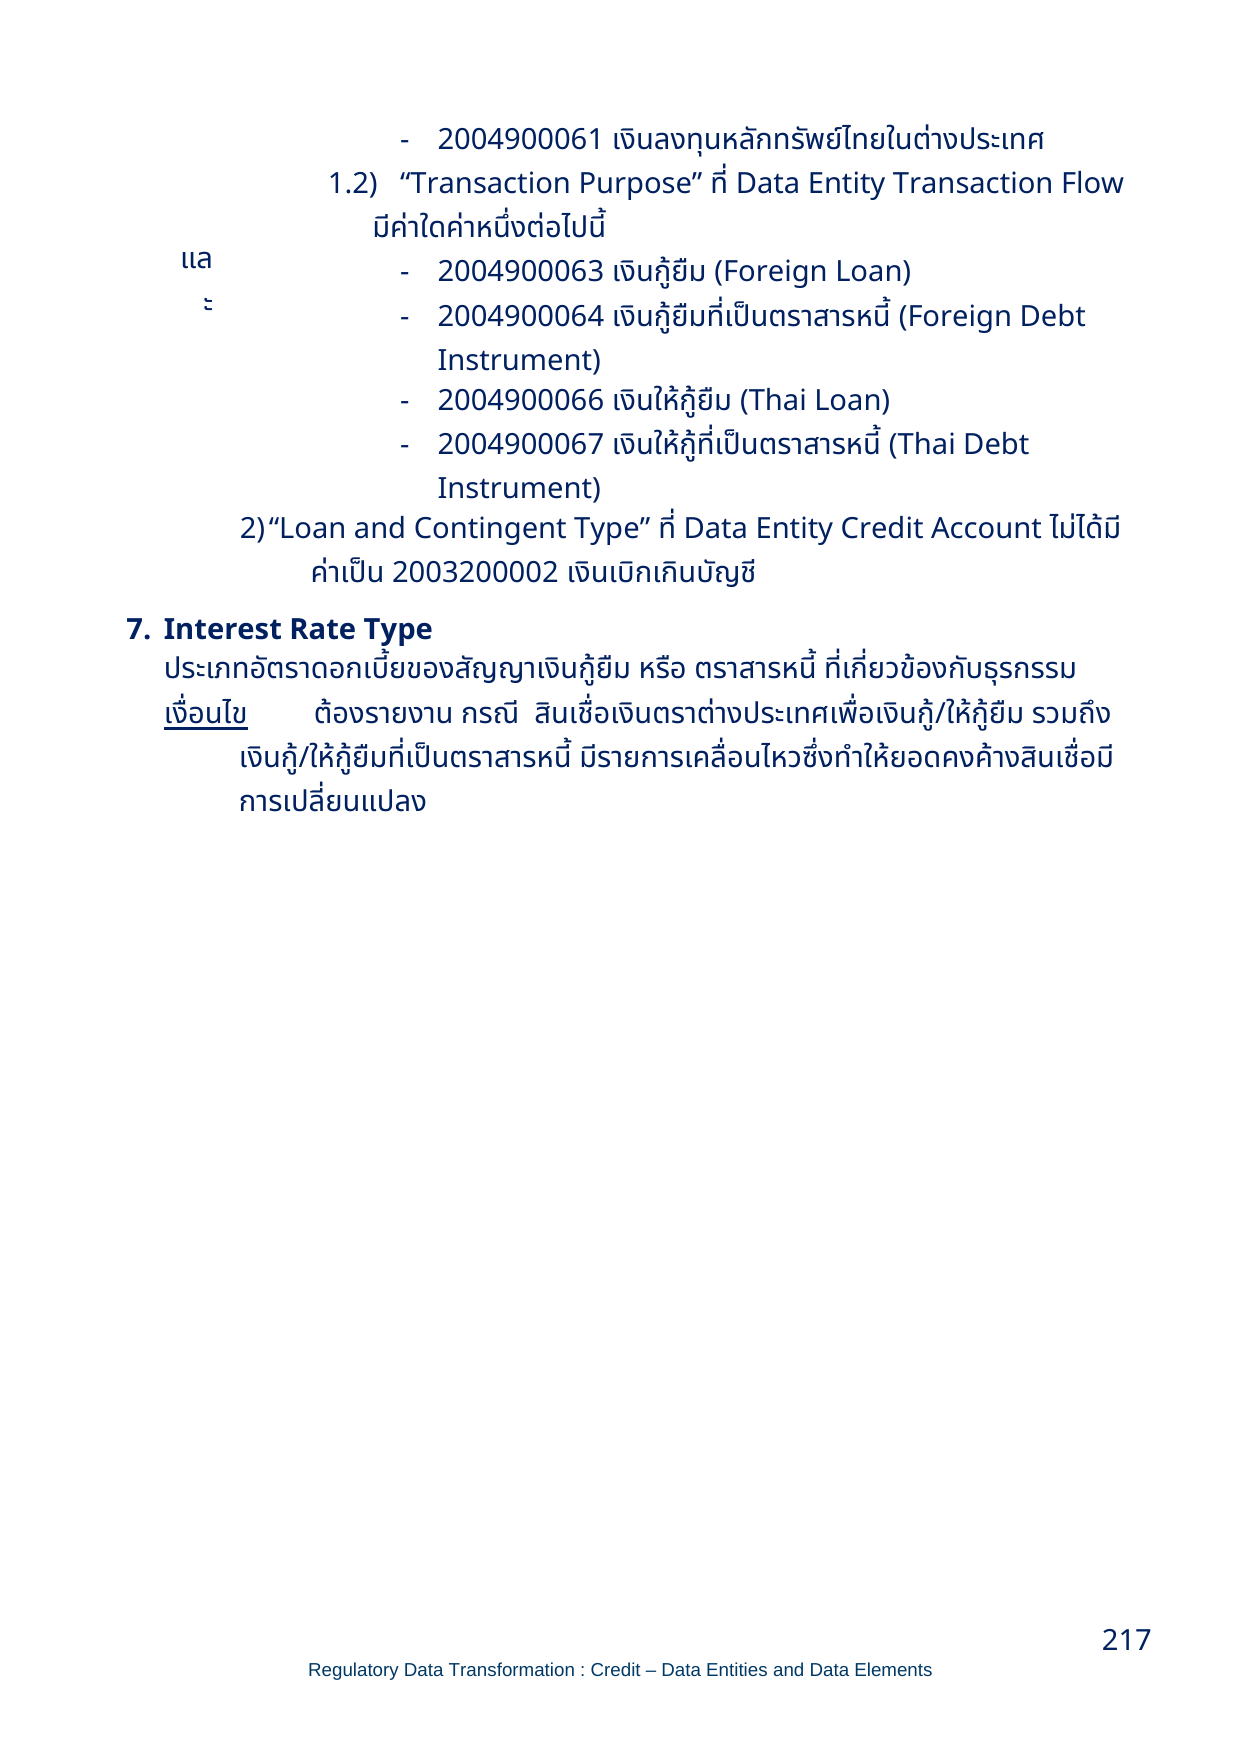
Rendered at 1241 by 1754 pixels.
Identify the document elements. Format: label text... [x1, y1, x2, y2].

list ประเภทอัตราดอกเบี้ยของสัญญาเงินกู้ยืม หรือ ตราสารหนี้ ที่เกี่ยวข้องกับธุรกรรม [164, 648, 1152, 692]
list Interest Rate Type [126, 608, 1152, 648]
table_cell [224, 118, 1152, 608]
list เงื่อนไข ต้องรายงาน กรณี สินเชื่อเงินตราต่างประเทศเพื่อเงินกู้/ให้กู้ยืม รวมถึงเงินกู้/ให้กู้ยืมที่เป็นตราสารหนี้ มีรายการเคลื่อนไหวซึ่งทำให้ยอดคงค้างสินเชื่อมีการเปลี่ยนแปลง [164, 692, 1152, 824]
